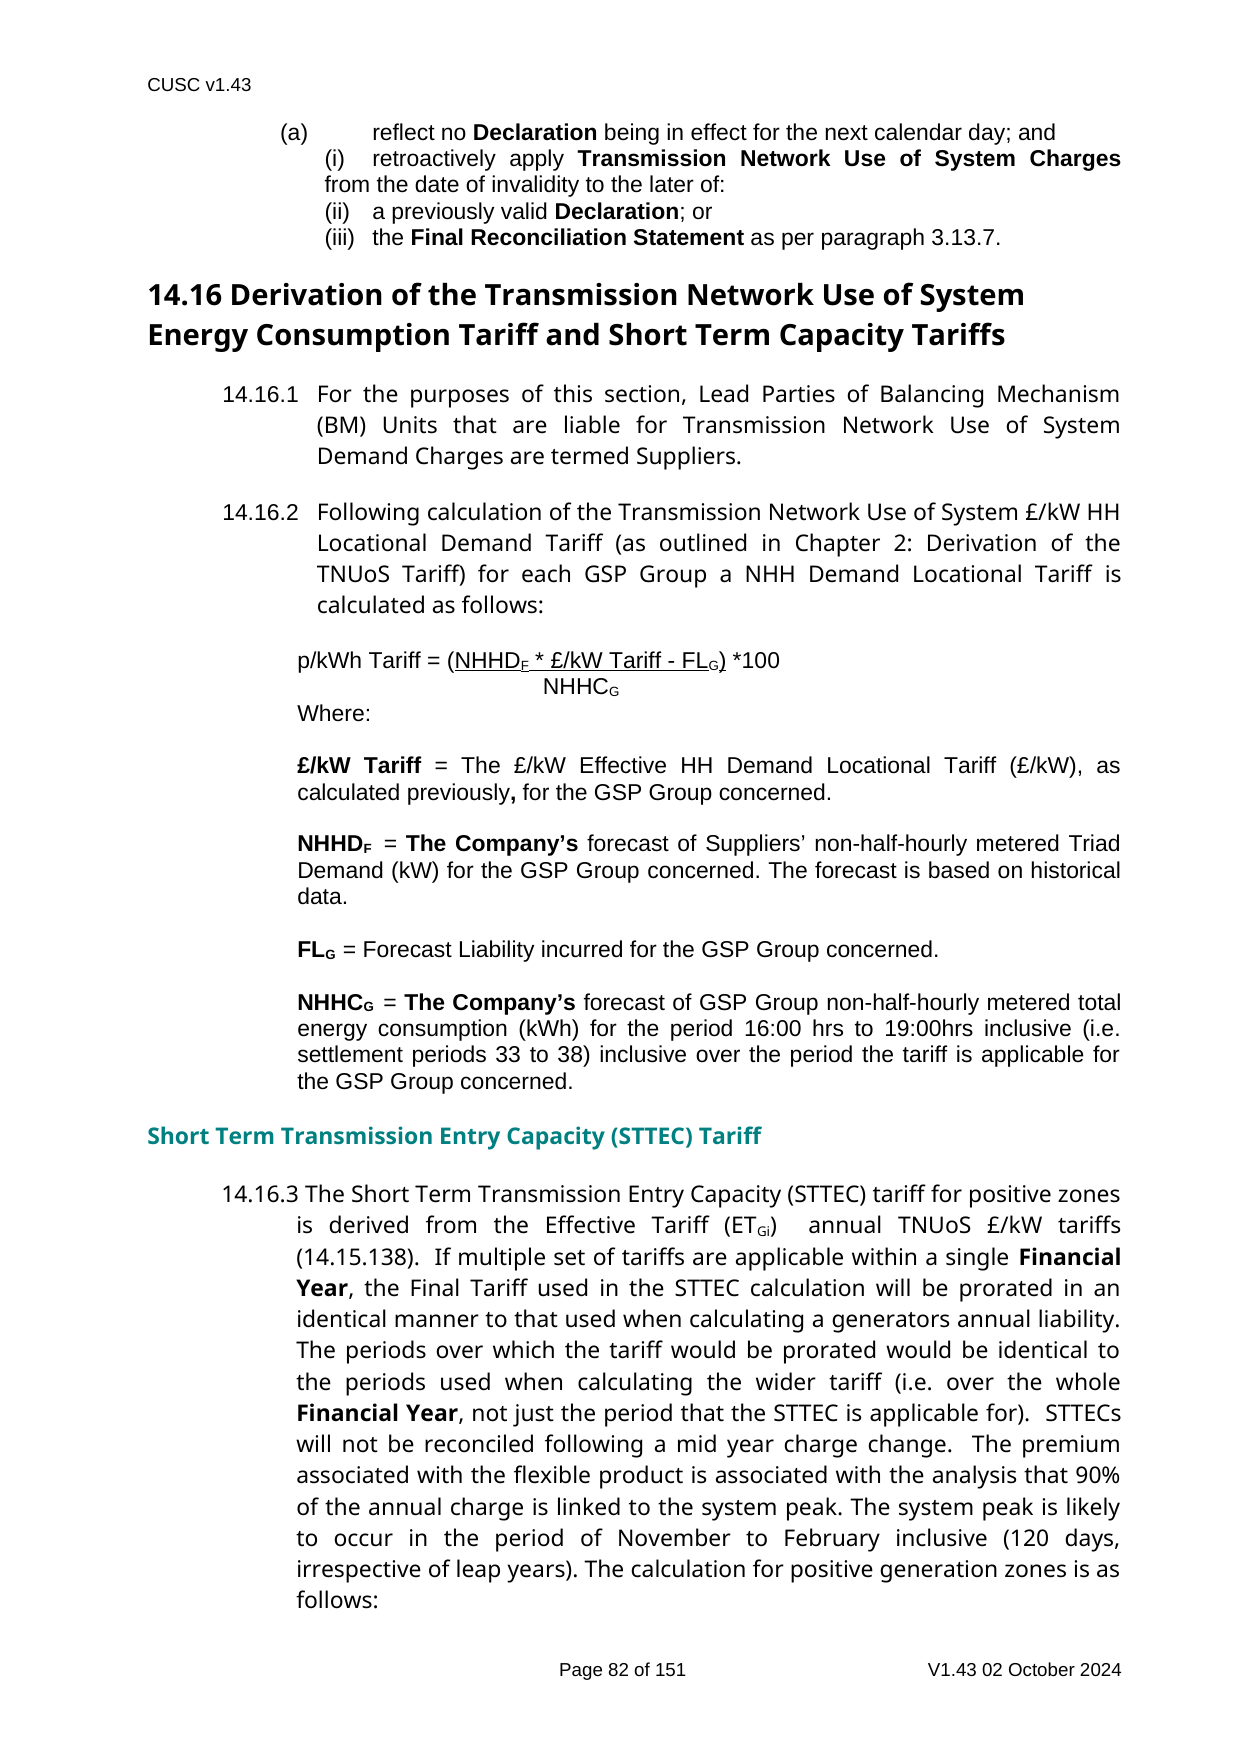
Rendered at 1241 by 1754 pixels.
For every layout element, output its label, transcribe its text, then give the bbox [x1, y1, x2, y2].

text FLG = Forecast Liability incurred for the GSP Group concerned. [297, 936, 1121, 962]
subtitle 14.16 Derivation of the Transmission Network Use of System Energy Consumption Tariff and Short Term Capacity Tariffs [147, 274, 1121, 354]
list reflect no Declaration being in effect for the next calendar day; and [280, 119, 1121, 145]
list a previously valid Declaration; or [280, 198, 1121, 224]
text £/kW Tariff = The £/kW Effective HH Demand Locational Tariff (£/kW), as calculated previously, for the GSP Group concerned. [222, 752, 1121, 805]
list the Final Reconciliation Statement as per paragraph 3.13.7. [280, 224, 1121, 251]
list For the purposes of this section, Lead Parties of Balancing Mechanism (BM) Units that are liable for Transmission Network Use of System Demand Charges are termed Suppliers. [222, 378, 1121, 472]
text 14.16.3 The Short Term Transmission Entry Capacity (STTEC) tariff for positive zones is derived from the Effective Tariff (ETGi) annual TNUoS £/kW tariffs (14.15.138). If multiple set of tariffs are applicable within a single Financial Year, the Final Tariff used in the STTEC calculation will be prorated in an identical manner to that used when calculating a generators annual liability. The periods over which the tariff would be prorated would be identical to the periods used when calculating the wider tariff (i.e. over the whole Financial Year, not just the period that the STTEC is applicable for). STTECs will not be reconciled following a mid year charge change. The premium associated with the flexible product is associated with the analysis that 90% of the annual charge is linked to the system peak. The system peak is likely to occur in the period of November to February inclusive (120 days, irrespective of leap years). The calculation for positive generation zones is as follows: [221, 1178, 1121, 1615]
text NHHCG [147, 673, 1121, 699]
text p/kWh Tariff = (NHHDF * £/kW Tariff - FLG) *100 [222, 647, 1121, 673]
text NHHDF = The Company’s forecast of Suppliers’ non-half-hourly metered Triad Demand (kW) for the GSP Group concerned. The forecast is based on historical data. [297, 830, 1121, 909]
text NHHCG = The Company’s forecast of GSP Group non-half-hourly metered total energy consumption (kWh) for the period 16:00 hrs to 19:00hrs inclusive (i.e. settlement periods 33 to 38) inclusive over the period the tariff is applicable for the GSP Group concerned. [297, 988, 1121, 1094]
list Following calculation of the Transmission Network Use of System £/kW HH Locational Demand Tariff (as outlined in Chapter 2: Derivation of the TNUoS Tariff) for each GSP Group a NHH Demand Locational Tariff is calculated as follows: [222, 496, 1121, 621]
text Where: [222, 699, 1121, 726]
subtitle Short Term Transmission Entry Capacity (STTEC) Tariff [147, 1120, 1121, 1152]
list retroactively apply Transmission Network Use of System Charges from the date of invalidity to the later of: [324, 145, 1121, 198]
